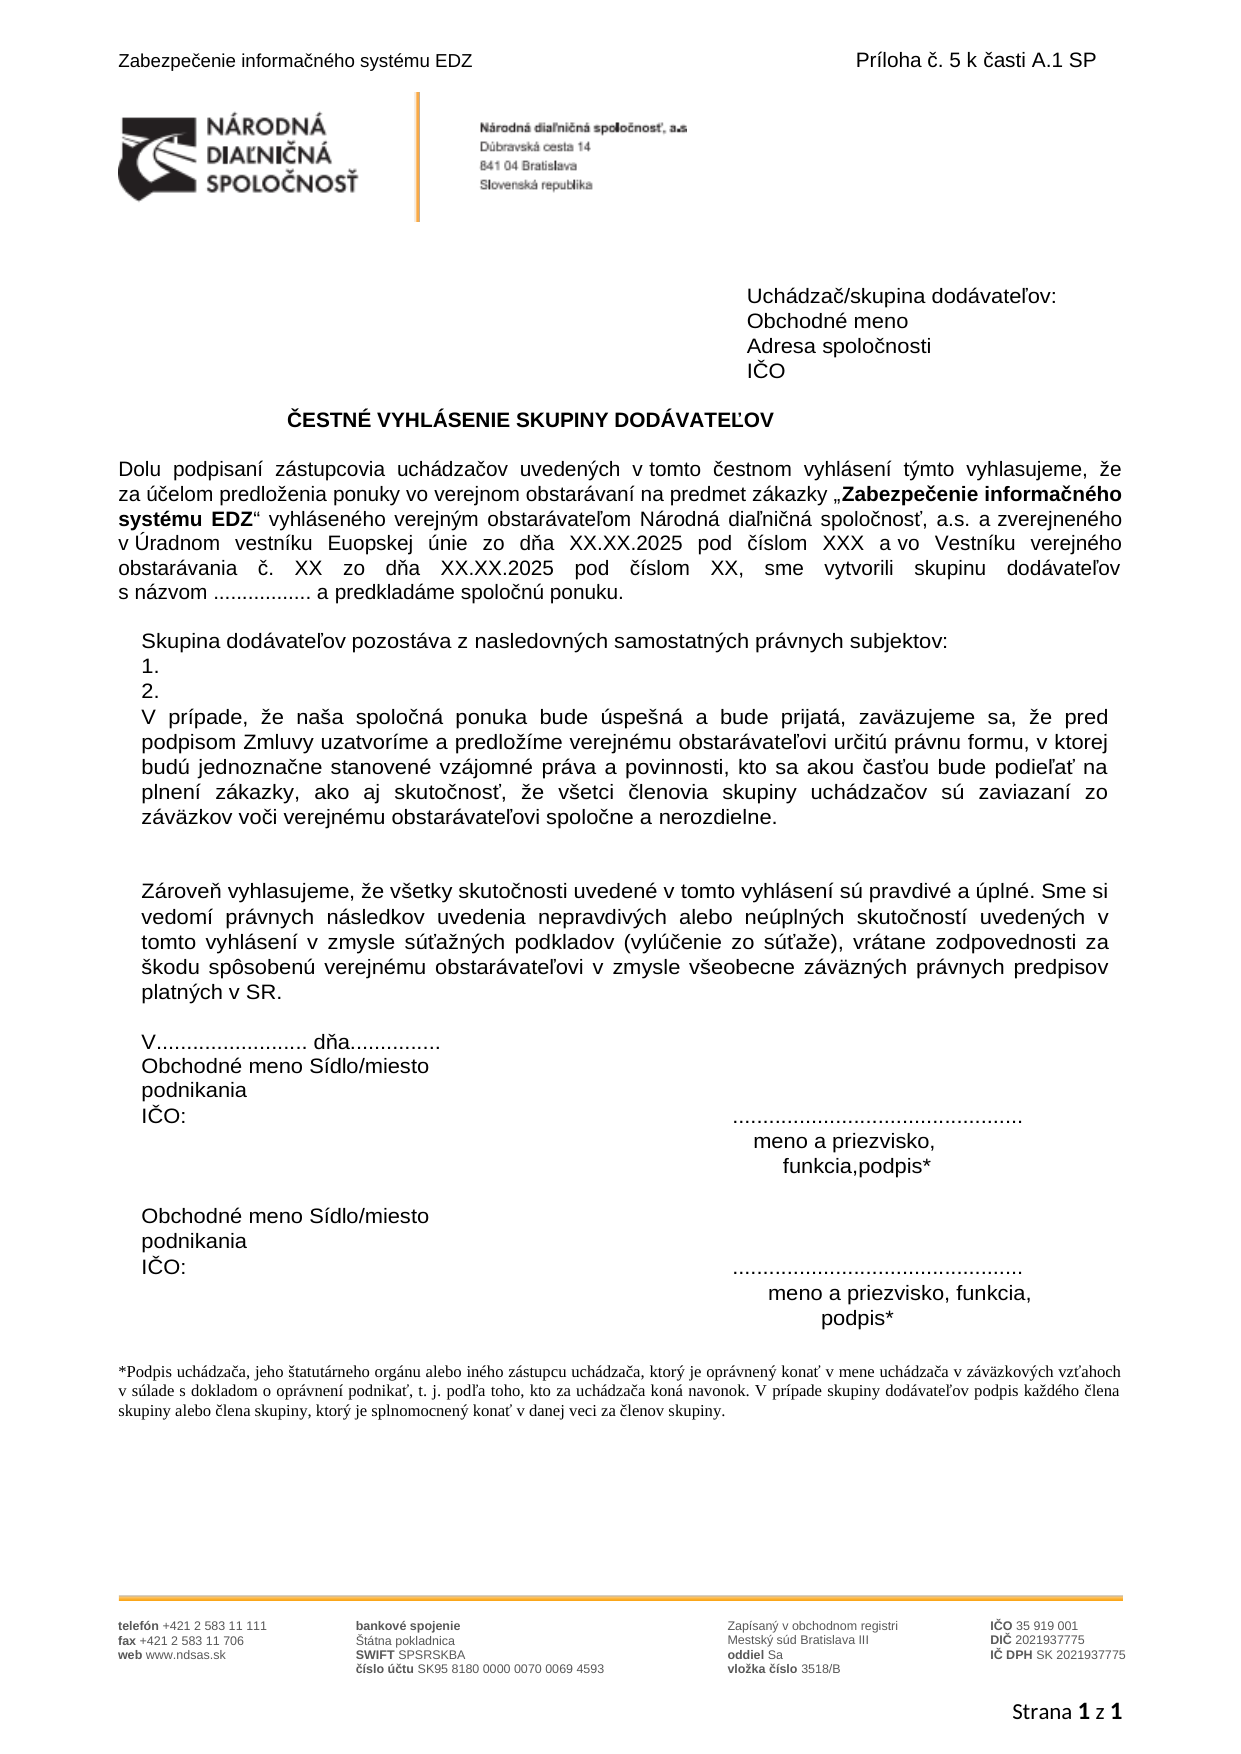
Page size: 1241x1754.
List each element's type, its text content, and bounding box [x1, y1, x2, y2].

text ČESTNÉ VYHLÁSENIE SKUPINY DODÁVATEĽOV [118, 408, 943, 432]
text IČO: ................................................ [141, 1254, 1122, 1279]
text Obchodné meno Sídlo/miesto podnikania [141, 1204, 502, 1253]
text V......................... dňa............... [141, 1030, 1122, 1054]
text Uchádzač/skupina dodávateľov: Obchodné meno [747, 283, 1122, 333]
text Zároveň vyhlasujeme, že všetky skutočnosti uvedené v tomto vyhlásení sú pravdivé a úplné. Sme si vedomí právnych následkov uvedenia nepravdivých alebo neúplných skutočností uvedených v tomto vyhlásení v zmysle súťažných podkladov (vylúčenie zo súťaže), vrátane zodpovednosti za škodu spôsobenú verejnému obstarávateľovi v zmysle všeobecne záväzných právnych predpisov platných v SR. [141, 879, 1110, 1004]
text V prípade, že naša spoločná ponuka bude úspešná a bude prijatá, zaväzujeme sa, že pred podpisom Zmluvy uzatvoríme a predložíme verejnému obstarávateľovi určitú právnu formu, v ktorej budú jednoznačne stanovené vzájomné práva a povinnosti, kto sa akou časťou bude podieľať na plnení zákazky, ako aj skutočnosť, že všetci členovia skupiny uchádzačov sú zaviazaní zo záväzkov voči verejnému obstarávateľovi spoločne a nerozdielne. [141, 704, 1110, 829]
text Skupina dodávateľov pozostáva z nasledovných samostatných právnych subjektov: [141, 629, 1122, 653]
text Obchodné meno Sídlo/miesto podnikania [141, 1054, 502, 1102]
text *Podpis uchádzača, jeho štatutárneho orgánu alebo iného zástupcu uchádzača, ktorý je oprávnený konať v mene uchádzača v záväzkových vzťahoch v súlade s dokladom o oprávnení podnikať, t. j. podľa toho, kto za uchádzača koná navonok. V prípade skupiny dodávateľov podpis každého člena skupiny alebo člena skupiny, ktorý je splnomocnený konať v danej veci za členov skupiny. [118, 1362, 1122, 1420]
text meno a priezvisko, funkcia,podpis* [753, 1129, 1004, 1178]
text Adresa spoločnosti IČO [747, 334, 943, 382]
text Dolu podpisaní zástupcovia uchádzačov uvedených v tomto čestnom vyhlásení týmto vyhlasujeme, že za účelom predloženia ponuky vo verejnom obstarávaní na predmet zákazky „Zabezpečenie informačného systému EDZ“ vyhláseného verejným obstarávateľom Národná diaľničná spoločnosť, a.s. a zverejneného v Úradnom vestníku Euopskej únie zo dňa XX.XX.2025 pod číslom XXX a vo Vestníku verejného obstarávania č. XX zo dňa XX.XX.2025 pod číslom XX, sme vytvorili skupinu dodávateľov s názvom ................. a predkladáme spoločnú ponuku. [118, 457, 1122, 604]
text IČO: ................................................ [141, 1103, 1122, 1127]
text 1. [141, 654, 971, 678]
text meno a priezvisko, funkcia, podpis* [768, 1280, 1033, 1329]
text 2. [141, 679, 1122, 703]
